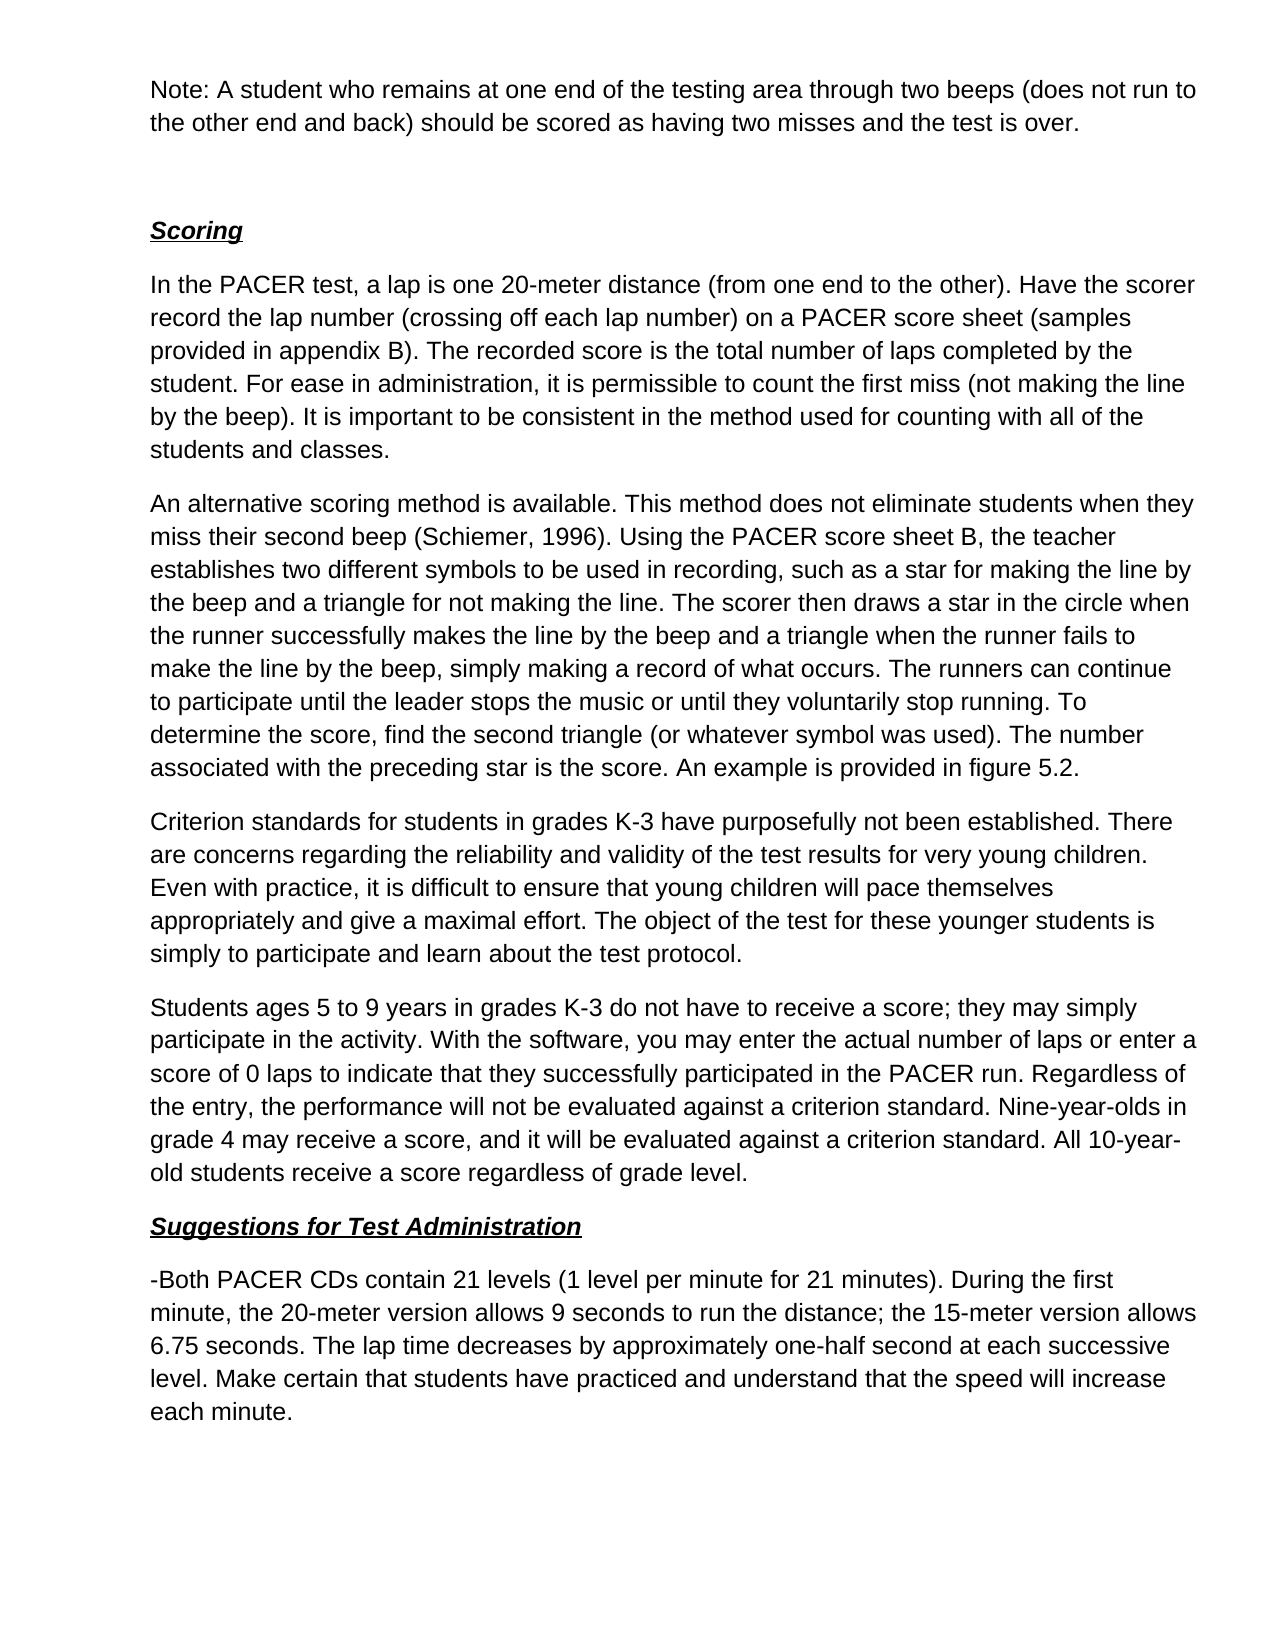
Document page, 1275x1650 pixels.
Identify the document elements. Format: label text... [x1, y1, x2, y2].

text Students ages 5 to 9 years in grades K-3 do not have to receive a score; they may simply participate in the activity. With the software, you may enter the actual number of laps or enter a score of 0 laps to indicate that they successfully participated in the PACER run. Regardless of the entry, the performance will not be evaluated against a criterion standard. Nine-year-olds in grade 4 may receive a score, and it will be evaluated against a criterion standard. All 10-year-old students receive a score regardless of grade level. [150, 992, 1200, 1186]
text Scoring [150, 216, 1200, 244]
text Suggestions for Test Administration [150, 1211, 1200, 1240]
text An alternative scoring method is available. This method does not eliminate students when they miss their second beep (Schiemer, 1996). Using the PACER score sheet B, the teacher establishes two different symbols to be used in recording, such as a star for making the line by the beep and a triangle for not making the line. The scorer then draws a star in the circle when the runner successfully makes the line by the beep and a triangle when the runner fails to make the line by the beep, simply making a record of what occurs. The runners can continue to participate until the leader stops the music or until they voluntarily stop running. To determine the score, find the second triangle (or whatever symbol was used). The number associated with the preceding star is the score. An example is provided in figure 5.2. [150, 488, 1200, 781]
text -Both PACER CDs contain 21 levels (1 level per minute for 21 minutes). During the first minute, the 20-meter version allows 9 seconds to run the distance; the 15-meter version allows 6.75 seconds. The lap time decreases by approximately one-half second at each successive level. Make certain that students have practiced and understand that the speed will increase each minute. [150, 1265, 1200, 1426]
text Criterion standards for students in grades K-3 have purposefully not been established. There are concerns regarding the reliability and validity of the test results for very young children. Even with practice, it is difficult to ensure that young children will pace themselves appropriately and give a maximal effort. The object of the test for these younger students is simply to participate and learn about the test protocol. [150, 807, 1200, 967]
text Note: A student who remains at one end of the testing area through two beeps (does not run to the other end and back) should be scored as having two misses and the test is over. [150, 75, 1200, 137]
text In the PACER test, a lap is one 20-meter distance (from one end to the other). Have the scorer record the lap number (crossing off each lap number) on a PACER score sheet (samples provided in appendix B). The recorded score is the total number of laps completed by the student. For ease in administration, it is permissible to count the first miss (not making the line by the beep). It is important to be consistent in the method used for counting with all of the students and classes. [150, 269, 1200, 463]
